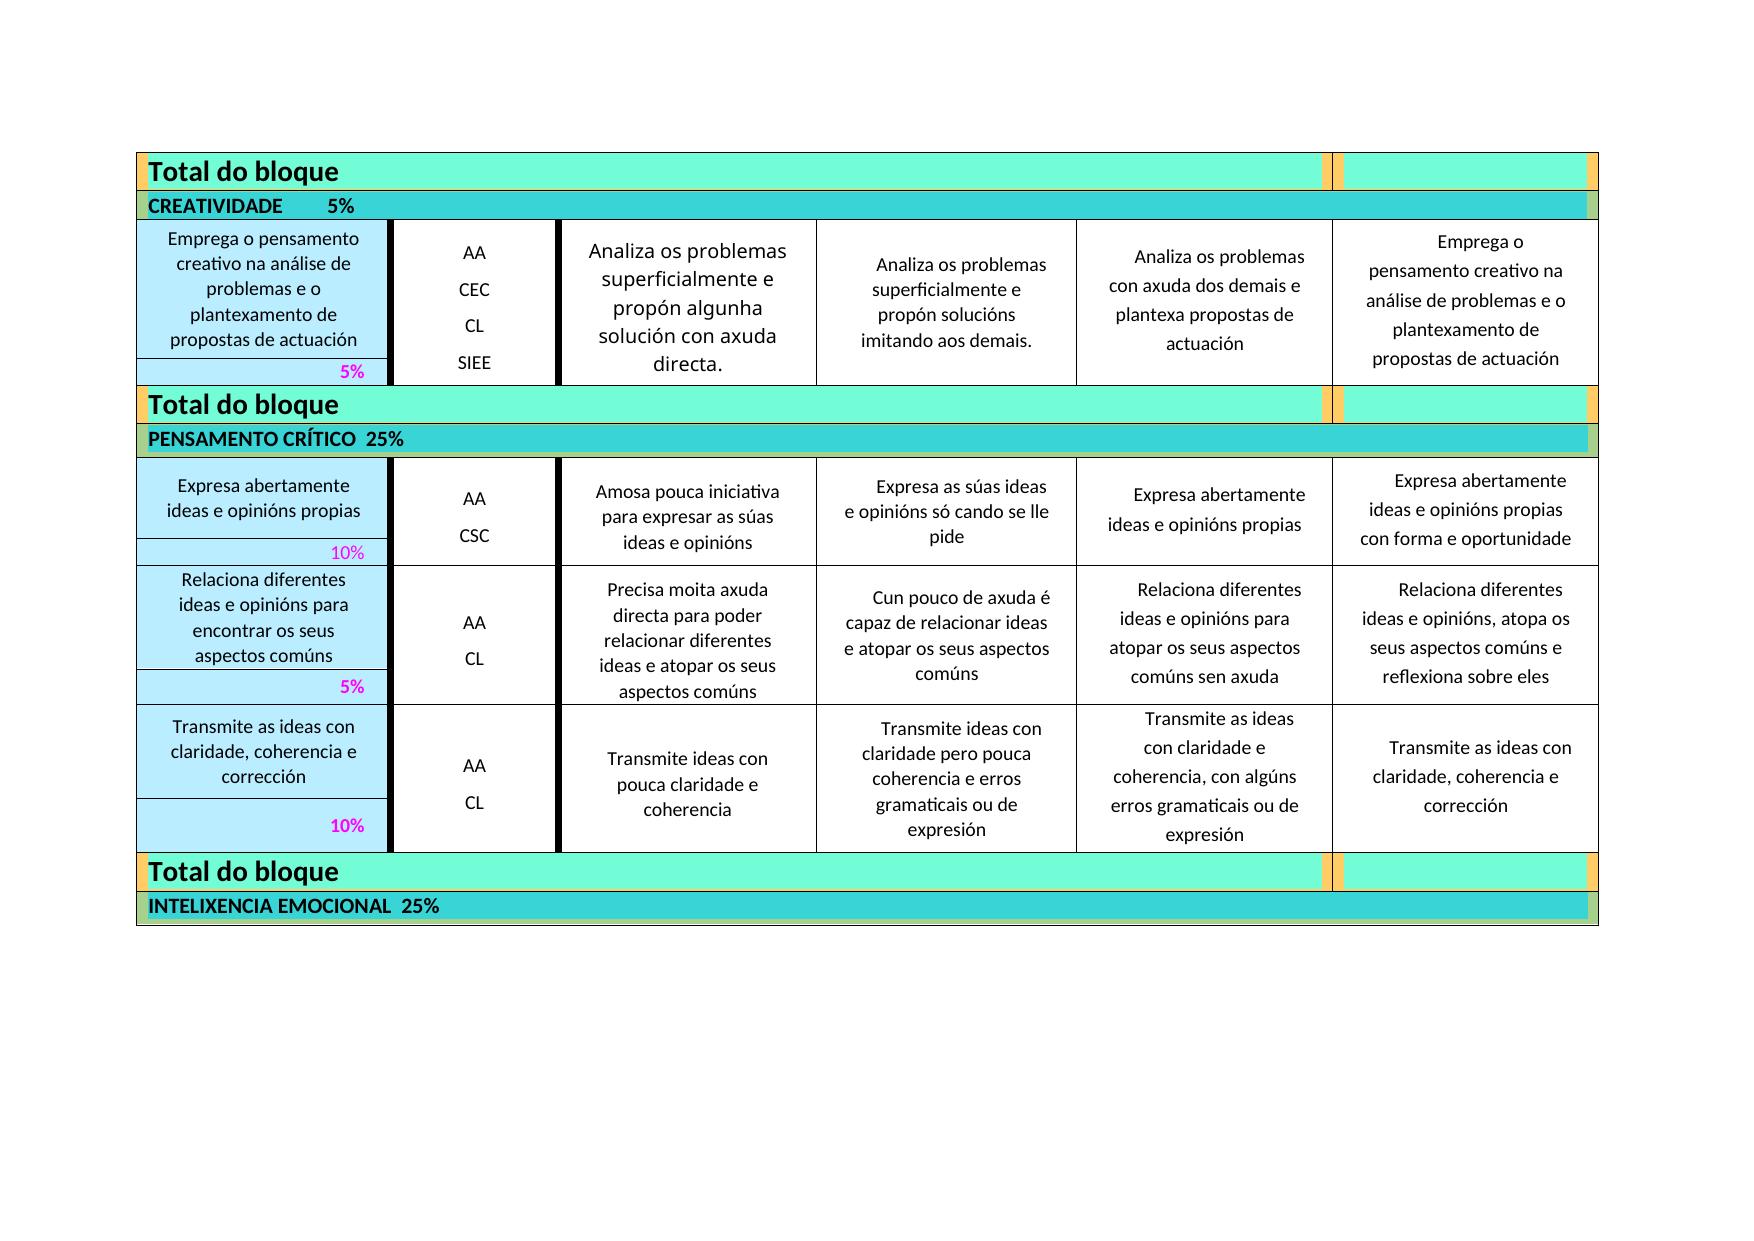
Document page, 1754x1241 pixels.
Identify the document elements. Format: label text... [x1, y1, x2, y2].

table_cell CREATIVIDADE 5% [137, 191, 1598, 219]
table_cell Transmite ideas con pouca claridade e coherencia [562, 705, 816, 852]
table_cell Transmite ideas con claridade pero pouca coherencia e erros gramaticais ou de expresión [817, 705, 1076, 852]
table_cell Expresa abertamente ideas e opinións propias [1077, 458, 1332, 565]
table_cell Relaciona diferentes ideas e opinións para atopar os seus aspectos comúns sen axuda [1077, 566, 1332, 704]
table_cell [1333, 386, 1598, 423]
table_cell Analiza os problemas superficialmente e propón algunha solución con axuda directa. [562, 220, 816, 385]
table_cell Expresa abertamente ideas e opinións propias [137, 458, 387, 538]
table_cell Total do bloque [137, 853, 1332, 891]
table_cell AA CEC CL SIEE [394, 220, 555, 385]
table_cell [1333, 853, 1598, 891]
table_cell Emprega o pensamento creativo na análise de problemas e o plantexamento de propostas de actuación [137, 220, 387, 358]
table_cell Relaciona diferentes ideas e opinións, atopa os seus aspectos comúns e reflexiona sobre eles [1333, 566, 1598, 704]
table_cell Emprega o pensamento creativo na análise de problemas e o plantexamento de propostas de actuación [1333, 220, 1598, 385]
table_cell Cun pouco de axuda é capaz de relacionar ideas e atopar os seus aspectos comúns [817, 566, 1076, 704]
table_cell 10% [137, 539, 387, 565]
table_cell Amosa pouca iniciativa para expresar as súas ideas e opinións [562, 458, 816, 565]
table_cell Transmite as ideas con claridade, coherencia e corrección [1333, 705, 1598, 852]
table_cell Transmite as ideas con claridade, coherencia e corrección [137, 705, 387, 798]
table_cell AA CL [394, 566, 555, 704]
table_cell AA CSC [394, 458, 555, 565]
table_cell Total do bloque [137, 153, 1332, 190]
table_cell 10% [137, 799, 387, 852]
table_cell 5% [137, 670, 387, 704]
table_cell Precisa moita axuda directa para poder relacionar diferentes ideas e atopar os seus aspectos comúns [562, 566, 816, 704]
table_cell 5% [137, 359, 387, 385]
table_cell Expresa as súas ideas e opinións só cando se lle pide [817, 458, 1076, 565]
table_cell AA CL [394, 705, 555, 852]
table_cell Relaciona diferentes ideas e opinións para encontrar os seus aspectos comúns [137, 566, 387, 668]
table_cell Analiza os problemas superficialmente e propón solucións imitando aos demais. [817, 220, 1076, 385]
table_cell [1333, 153, 1598, 190]
table_cell INTELIXENCIA EMOCIONAL 25% [137, 892, 1598, 924]
table_cell Expresa abertamente ideas e opinións propias con forma e oportunidade [1333, 458, 1598, 565]
table_cell Analiza os problemas con axuda dos demais e plantexa propostas de actuación [1077, 220, 1332, 385]
table_cell PENSAMENTO CRÍTICO 25% [137, 424, 1598, 457]
table_cell Total do bloque [137, 386, 1332, 423]
table_cell Transmite as ideas con claridade e coherencia, con algúns erros gramaticais ou de expresión [1077, 705, 1332, 852]
